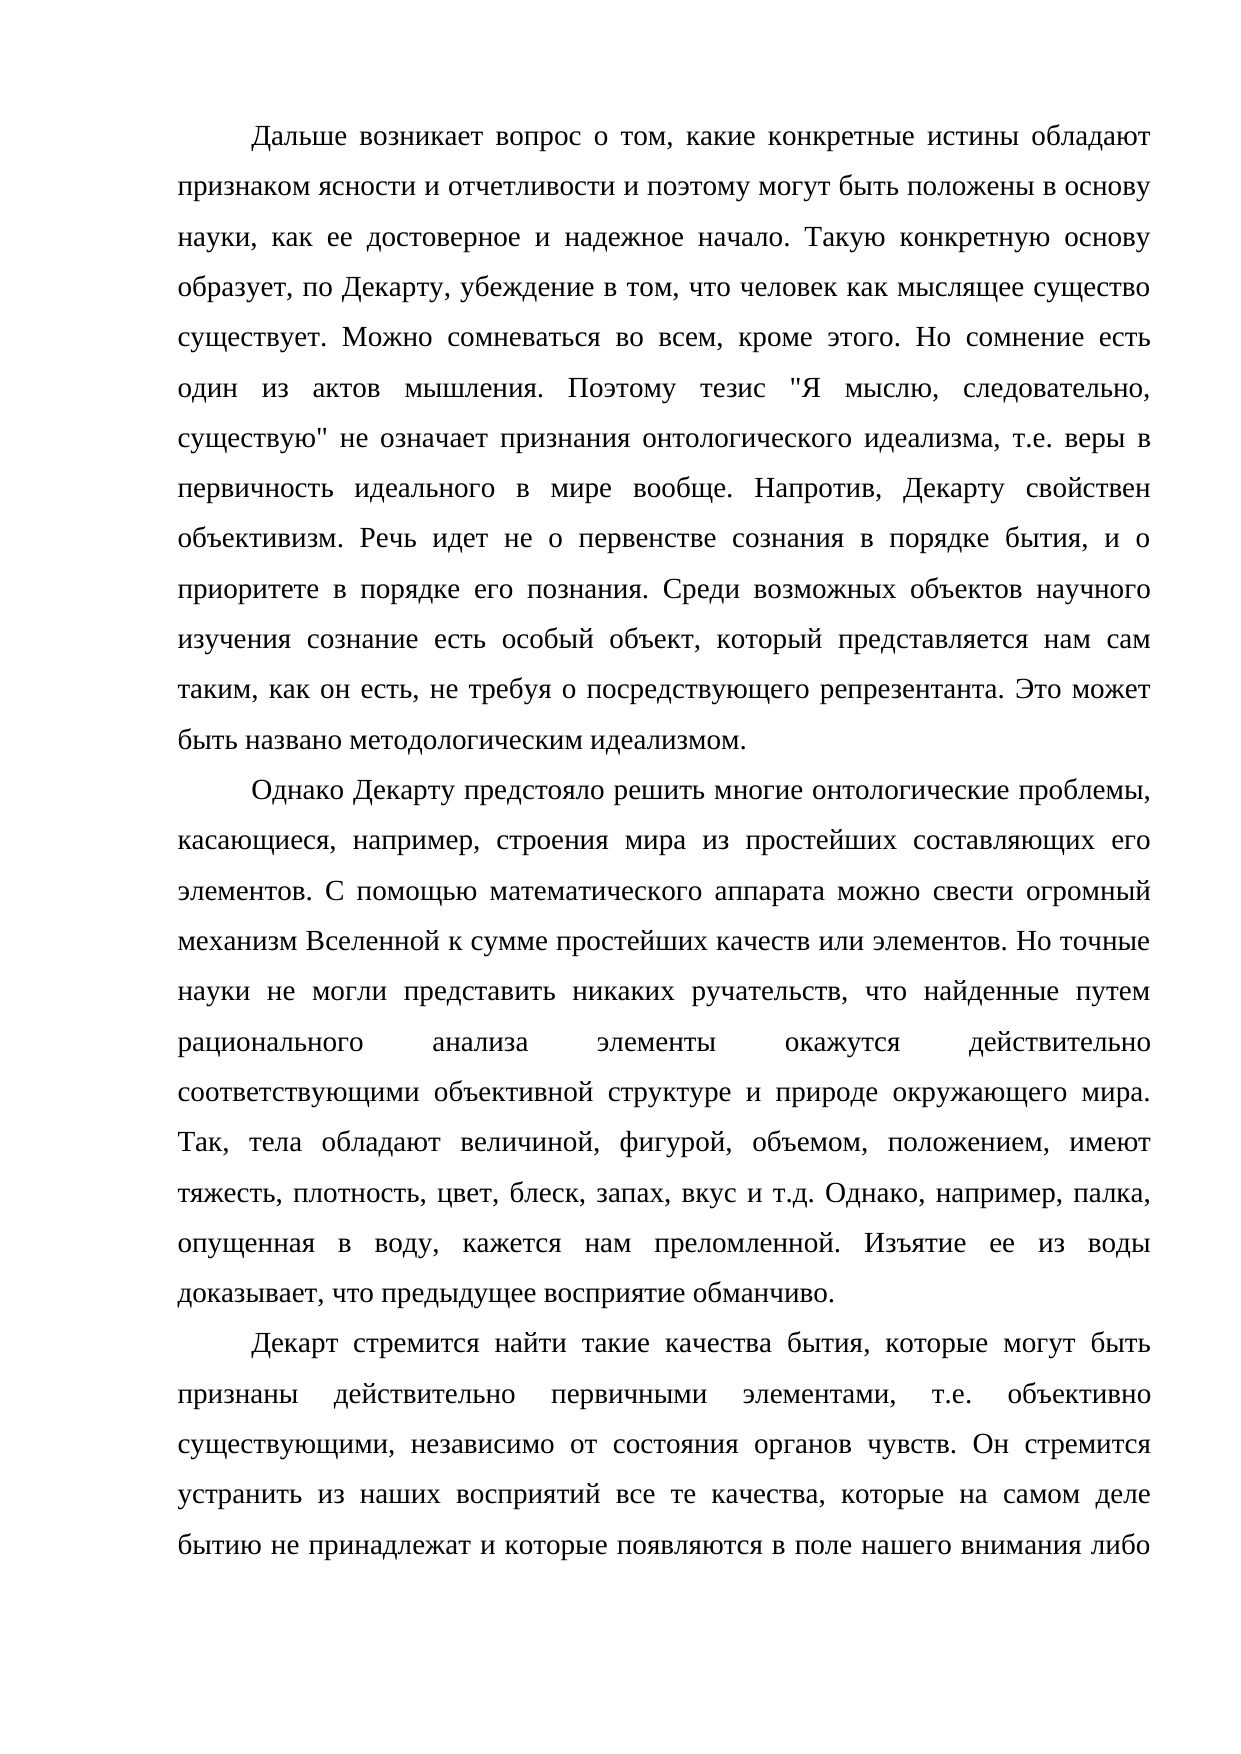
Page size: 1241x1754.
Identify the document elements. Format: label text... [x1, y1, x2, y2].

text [177, 1326, 1152, 1560]
text Дальше возникает вопрос о том, какие конкретные истины обладают признаком ясности и отчетливости и поэтому могут быть положены в основу науки, как ее достоверное и надежное начало. Такую конкретную основу образует, по Декарту, убеждение в том, что человек как мыслящее существо существует. Можно сомневаться во всем, кроме этого. Но сомнение есть один из актов мышления. Поэтому тезис "Я мыслю, следовательно, существую" не означает признания онтологического идеализма, т.е. веры в первичность идеального в мире вообще. Напротив, Декарту свойствен объективизм. Речь идет не о первенстве сознания в порядке бытия, и о приоритете в порядке его познания. Среди возможных объектов научного изучения сознание есть особый объект, который представляется нам сам таким, как он есть, не требуя о посредствующего репрезентанта. Это может быть названо методологическим идеализмом. [177, 118, 1152, 755]
text Однако Декарту предстояло решить многие онтологические проблемы, касающиеся, например, строения мира из простейших составляющих его элементов. С помощью математического аппарата можно свести огромный механизм Вселенной к сумме простейших качеств или элементов. Но точные науки не могли представить никаких ручательств, что найденные путем рационального анализа элементы окажутся действительно соответствующими объективной структуре и природе окружающего мира. Так, тела обладают величиной, фигурой, объемом, положением, имеют тяжесть, плотность, цвет, блеск, запах, вкус и т.д. Однако, например, палка, опущенная в воду, кажется нам преломленной. Изъятие ее из воды доказывает, что предыдущее восприятие обманчиво. [177, 772, 1152, 1309]
